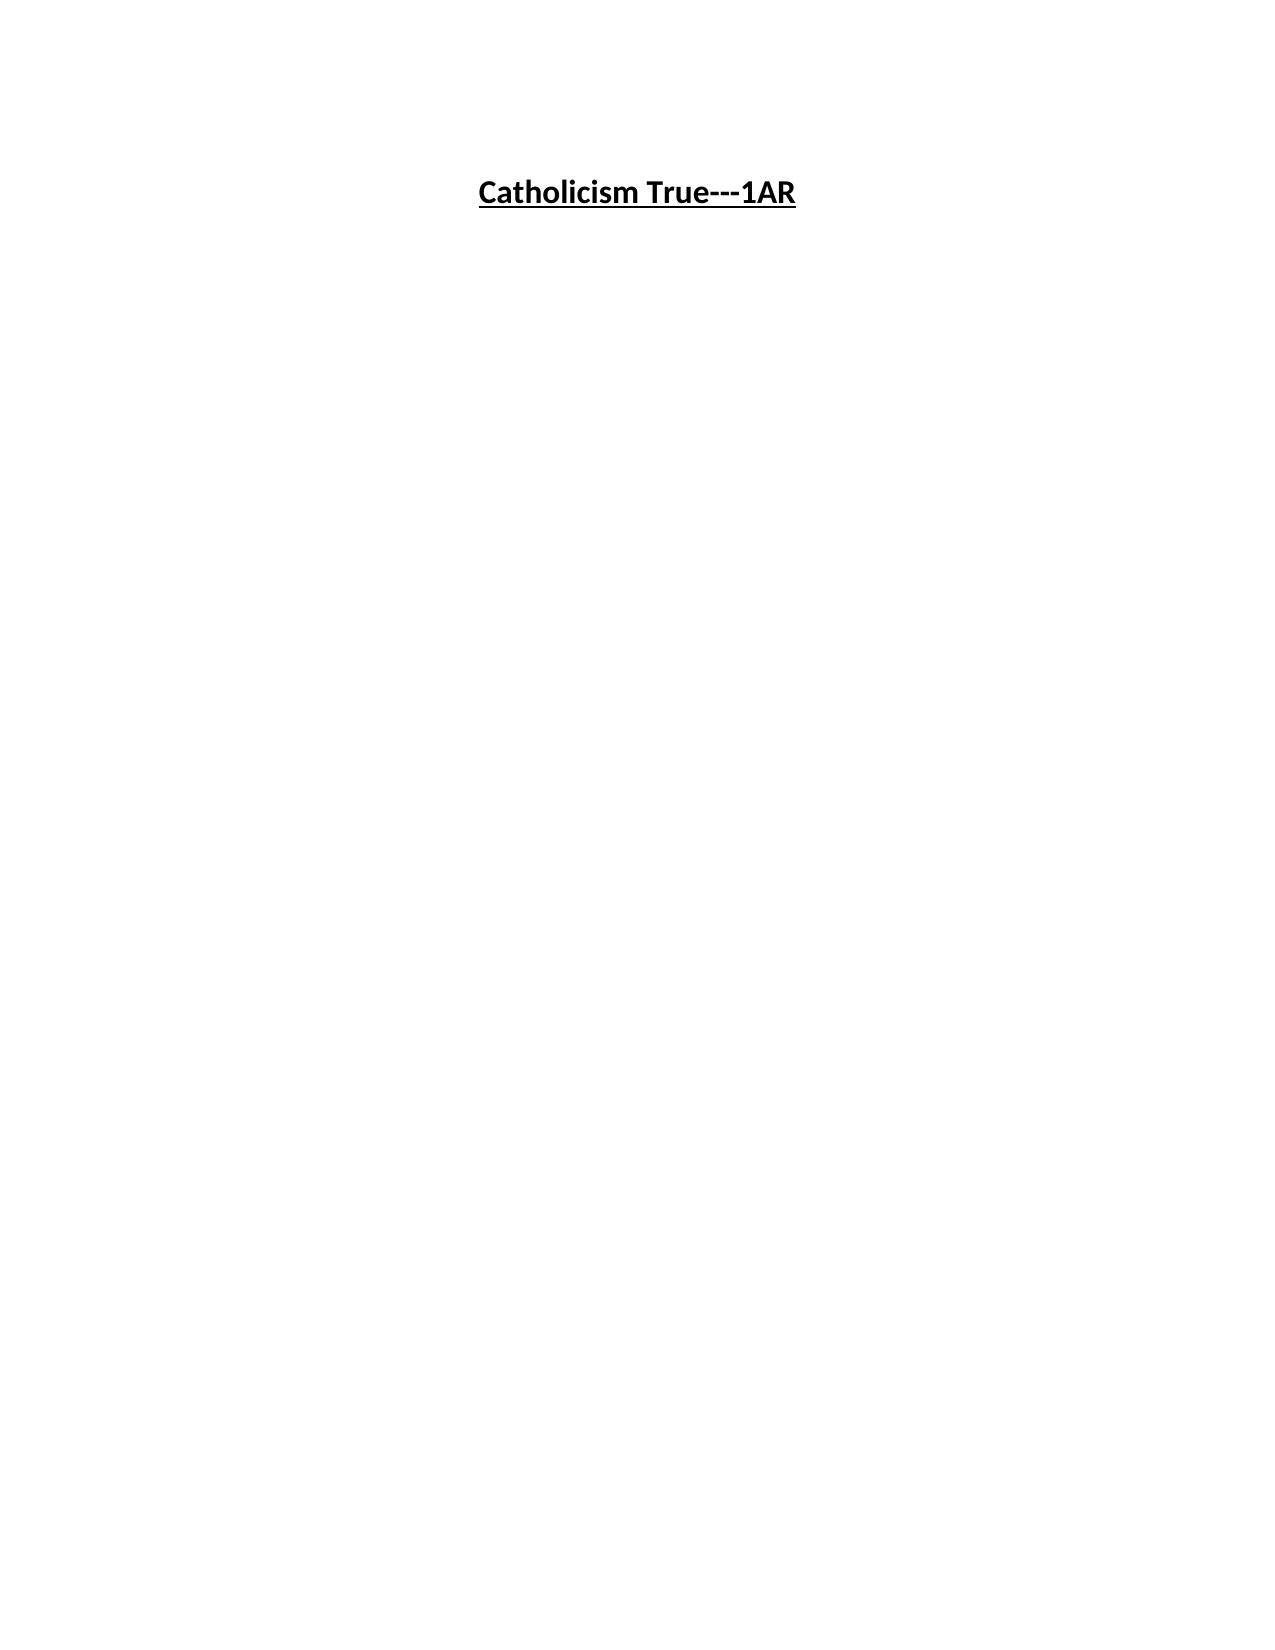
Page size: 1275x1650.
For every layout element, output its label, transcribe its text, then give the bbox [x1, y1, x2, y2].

subtitle Catholicism True---1AR [150, 171, 1125, 212]
